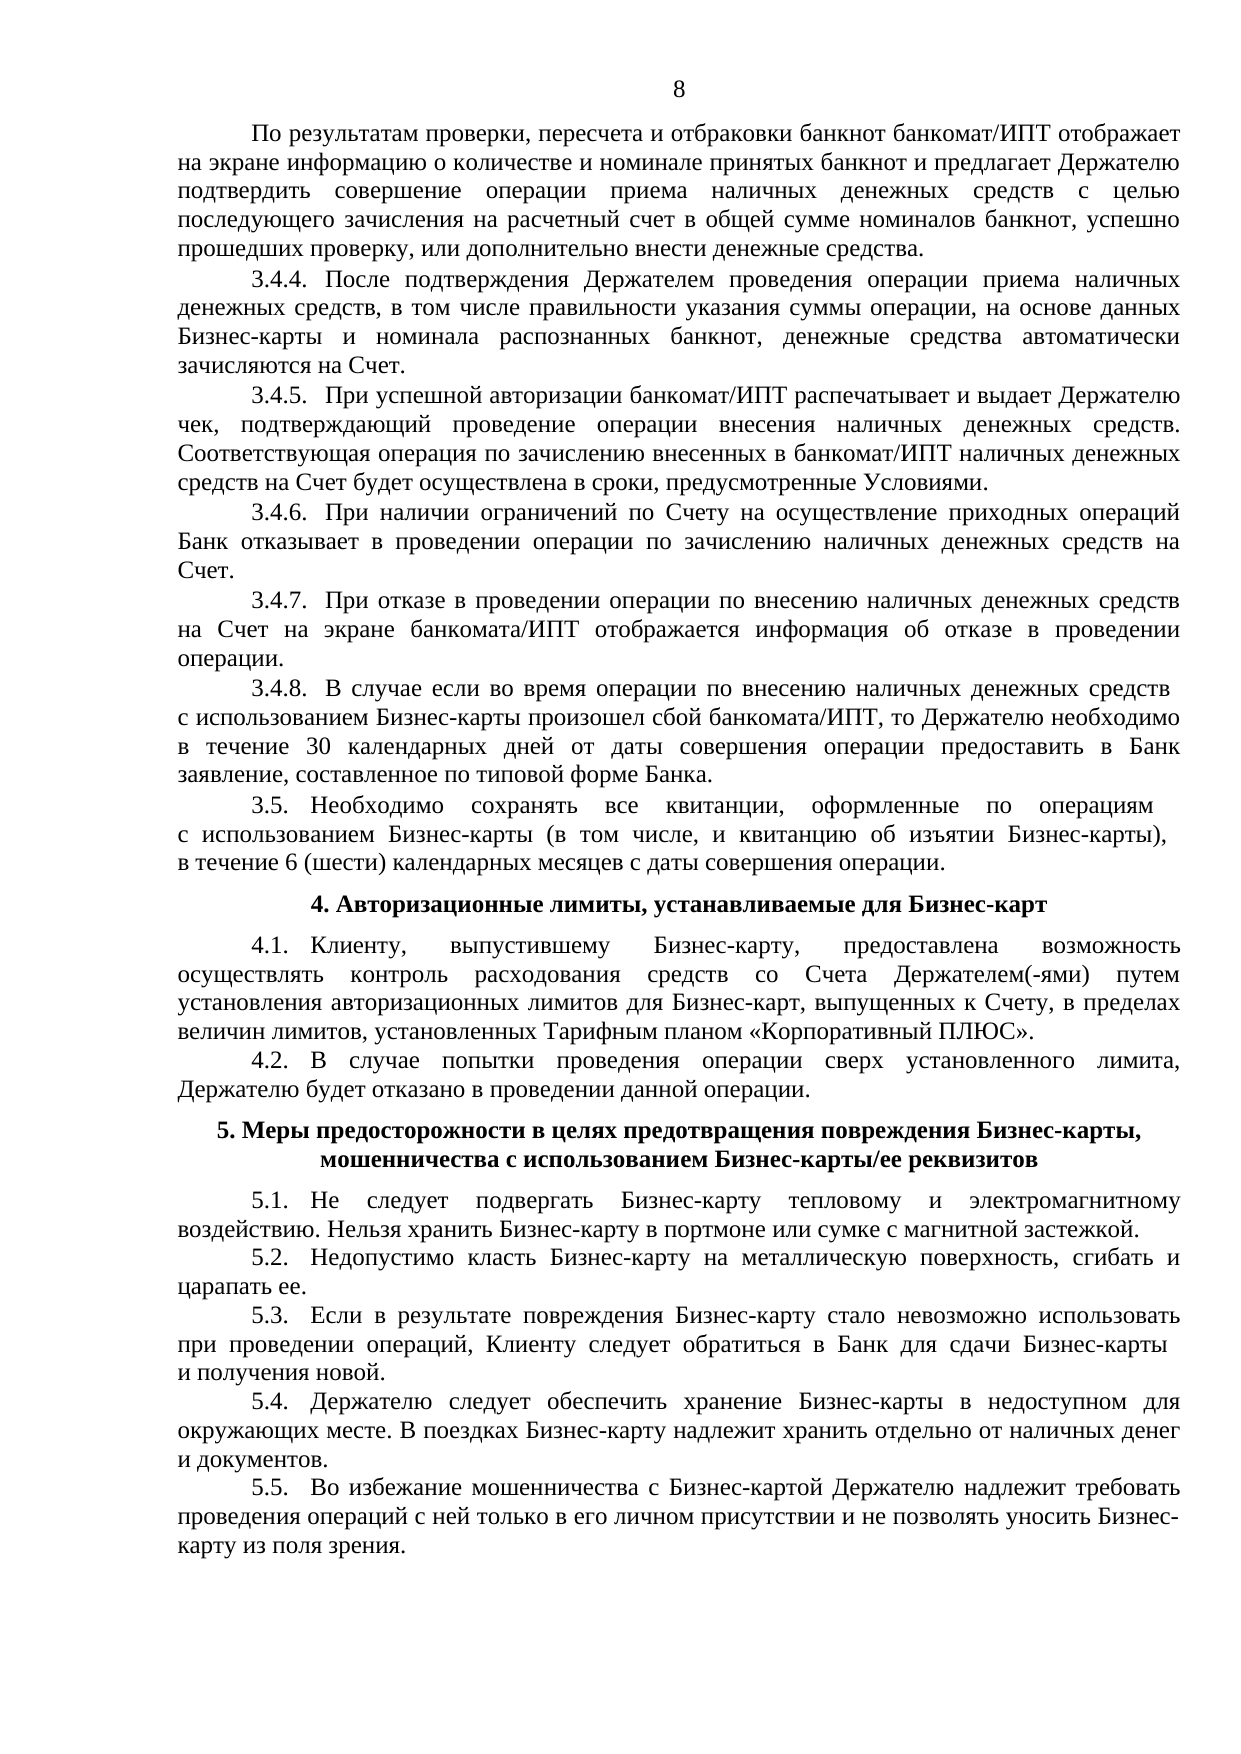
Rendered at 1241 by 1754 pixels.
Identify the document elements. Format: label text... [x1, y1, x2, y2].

text 4. Авторизационные лимиты, устанавливаемые для Бизнес-карт [177, 889, 1181, 917]
list Если в результате повреждения Бизнес-карту стало невозможно использовать при проведении операций, Клиенту следует обратиться в Банк для сдачи Бизнес-карты и получения новой. [177, 1300, 1181, 1386]
list После подтверждения Держателем проведения операции приема наличных денежных средств, в том числе правильности указания суммы операции, на основе данных Бизнес-карты и номинала распознанных банкнот, денежные средства автоматически зачисляются на Счет. [177, 264, 1181, 379]
text 5. Меры предосторожности в целях предотвращения повреждения Бизнес-карты, мошенничества с использованием Бизнес-карты/ее реквизитов [177, 1115, 1181, 1172]
list При наличии ограничений по Счету на осуществление приходных операций Банк отказывает в проведении операции по зачислению наличных денежных средств на Счет. [177, 497, 1181, 583]
list В случае если во время операции по внесению наличных денежных средств с использованием Бизнес-карты произошел сбой банкомата/ИПТ, то Держателю необходимо в течение 30 календарных дней от даты совершения операции предоставить в Банк заявление, составленное по типовой форме Банка. [177, 673, 1181, 788]
list При отказе в проведении операции по внесению наличных денежных средств на Счет на экране банкомата/ИПТ отображается информация об отказе в проведении операции. [177, 585, 1181, 671]
list В случае попытки проведения операции сверх установленного лимита, Держателю будет отказано в проведении данной операции. [177, 1045, 1181, 1102]
list Недопустимо класть Бизнес-карту на металлическую поверхность, сгибать и царапать ее. [177, 1242, 1181, 1300]
list Клиенту, выпустившему Бизнес-карту, предоставлена возможность осуществлять контроль расходования средств со Счета Держателем(-ями) путем установления авторизационных лимитов для Бизнес-карт, выпущенных к Счету, в пределах величин лимитов, установленных Тарифным планом «Корпоративный ПЛЮС». [177, 930, 1181, 1045]
text По результатам проверки, пересчета и отбраковки банкнот банкомат/ИПТ отображает на экране информацию о количестве и номинале принятых банкнот и предлагает Держателю подтвердить совершение операции приема наличных денежных средств с целью последующего зачисления на расчетный счет в общей сумме номиналов банкнот, успешно прошедших проверку, или дополнительно внести денежные средства. [177, 118, 1181, 262]
list Держателю следует обеспечить хранение Бизнес-карты в недоступном для окружающих месте. В поездках Бизнес-карту надлежит хранить отдельно от наличных денег и документов. [177, 1386, 1181, 1472]
list При успешной авторизации банкомат/ИПТ распечатывает и выдает Держателю чек, подтверждающий проведение операции внесения наличных денежных средств. Соответствующая операция по зачислению внесенных в банкомат/ИПТ наличных денежных средств на Счет будет осуществлена в сроки, предусмотренные Условиями. [177, 380, 1181, 495]
list Не следует подвергать Бизнес-карту тепловому и электромагнитному воздействию. Нельзя хранить Бизнес-карту в портмоне или сумке с магнитной застежкой. [177, 1185, 1181, 1242]
list Необходимо сохранять все квитанции, оформленные по операциям с использованием Бизнес-карты (в том числе, и квитанцию об изъятии Бизнес-карты), в течение 6 (шести) календарных месяцев с даты совершения операции. [177, 790, 1181, 876]
list Во избежание мошенничества с Бизнес-картой Держателю надлежит требовать проведения операций с ней только в его личном присутствии и не позволять уносить Бизнес-карту из поля зрения. [177, 1472, 1181, 1559]
